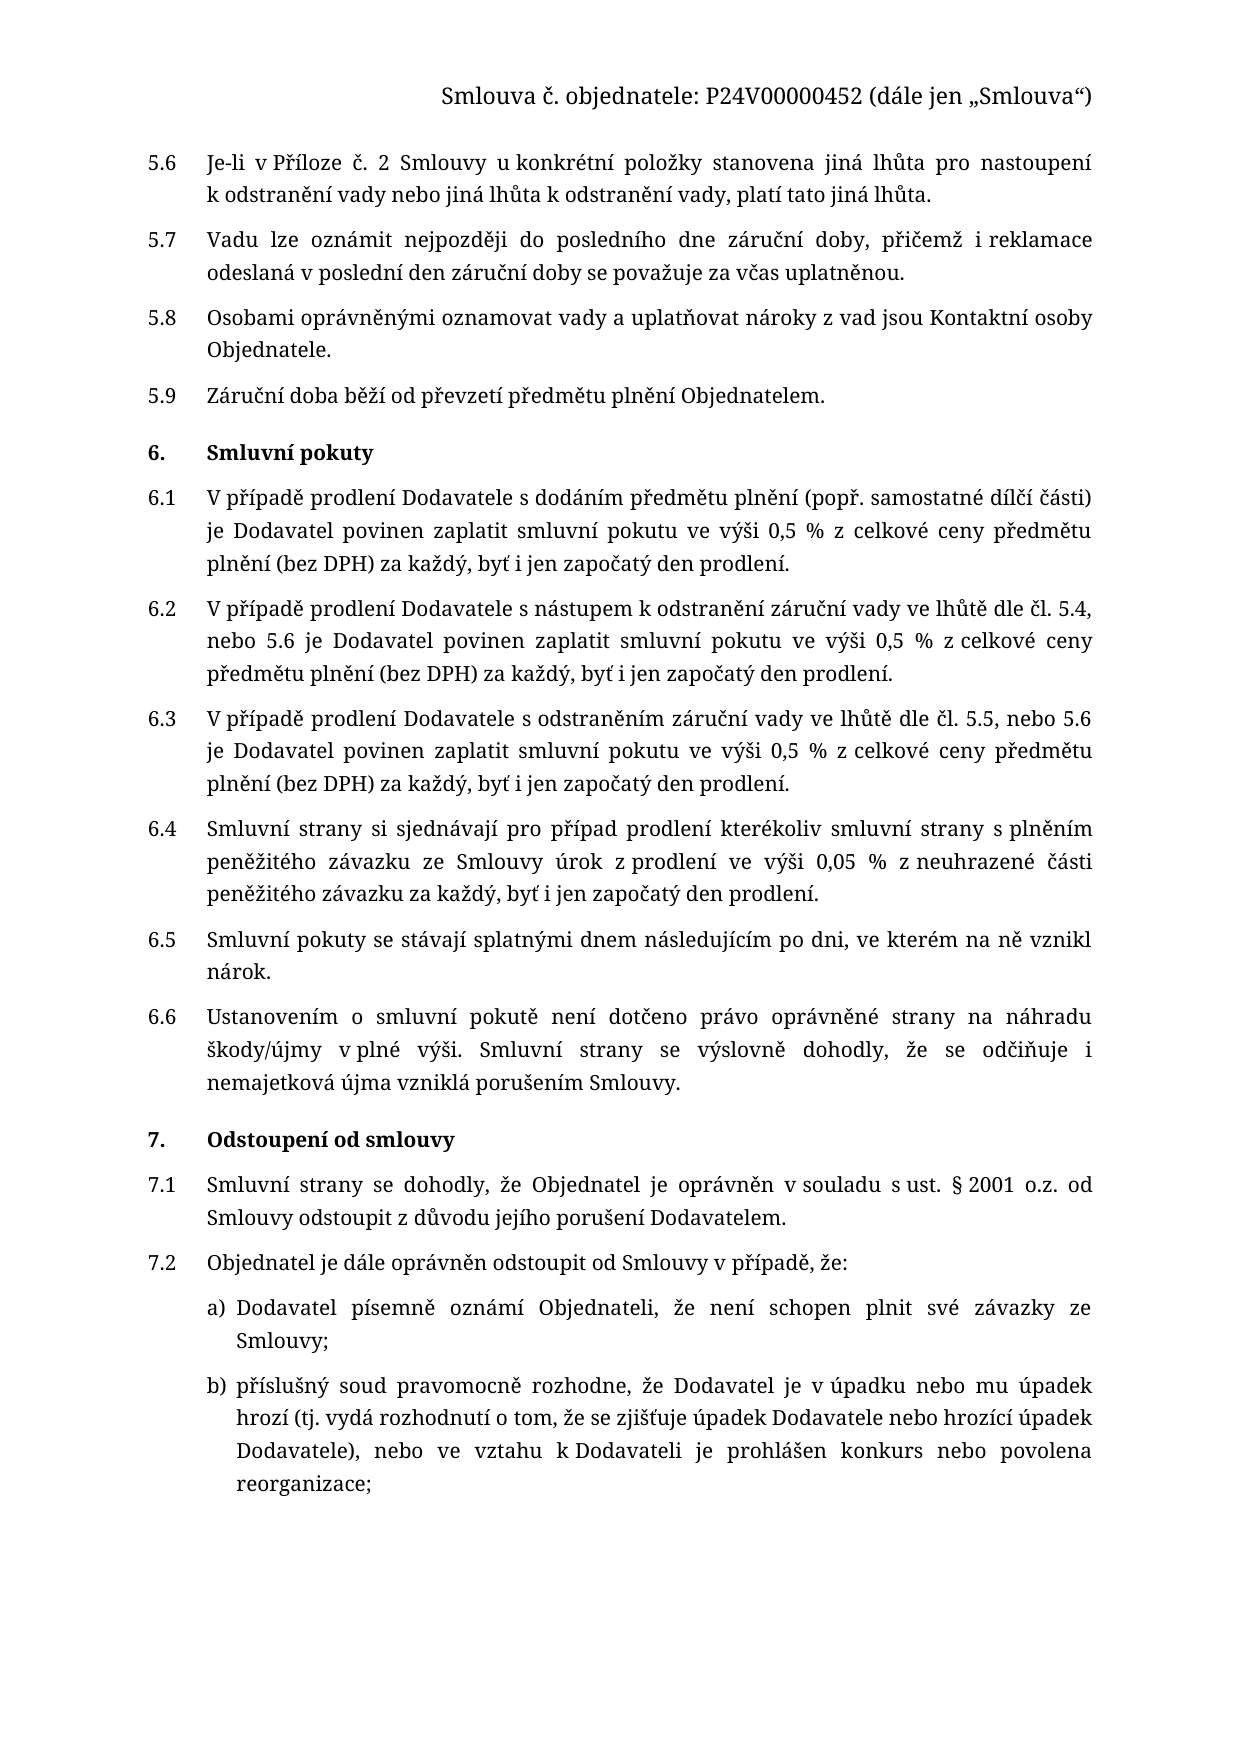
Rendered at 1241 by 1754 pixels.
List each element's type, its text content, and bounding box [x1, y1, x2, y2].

list příslušný soud pravomocně rozhodne, že Dodavatel je v úpadku nebo mu úpadek hrozí (tj. vydá rozhodnutí o tom, že se zjišťuje úpadek Dodavatele nebo hrozící úpadek Dodavatele), nebo ve vztahu k Dodavateli je prohlášen konkurs nebo povolena reorganizace; [207, 1371, 1093, 1497]
list Smluvní strany se dohodly, že Objednatel je oprávněn v souladu s ust. § 2001 o.z. od Smlouvy odstoupit z důvodu jejího porušení Dodavatelem. [148, 1170, 1093, 1231]
list Je-li v Příloze č. 2 Smlouvy u konkrétní položky stanovena jiná lhůta pro nastoupení k odstranění vady nebo jiná lhůta k odstranění vady, platí tato jiná lhůta. [148, 148, 1093, 209]
list V případě prodlení Dodavatele s dodáním předmětu plnění (popř. samostatné dílčí části) je Dodavatel povinen zaplatit smluvní pokutu ve výši 0,5 % z celkové ceny předmětu plnění (bez DPH) za každý, byť i jen započatý den prodlení. [148, 483, 1093, 577]
list Smluvní pokuty [148, 438, 1093, 467]
list Smluvní strany si sjednávají pro případ prodlení kterékoliv smluvní strany s plněním peněžitého závazku ze Smlouvy úrok z prodlení ve výši 0,05 % z neuhrazené části peněžitého závazku za každý, byť i jen započatý den prodlení. [148, 814, 1093, 908]
list V případě prodlení Dodavatele s odstraněním záruční vady ve lhůtě dle čl. 5.5, nebo 5.6 je Dodavatel povinen zaplatit smluvní pokutu ve výši 0,5 % z celkové ceny předmětu plnění (bez DPH) za každý, byť i jen započatý den prodlení. [148, 704, 1093, 798]
list Vadu lze oznámit nejpozději do posledního dne záruční doby, přičemž i reklamace odeslaná v poslední den záruční doby se považuje za včas uplatněnou. [148, 225, 1093, 286]
list Osobami oprávněnými oznamovat vady a uplatňovat nároky z vad jsou Kontaktní osoby Objednatele. [148, 303, 1093, 364]
list Smluvní pokuty se stávají splatnými dnem následujícím po dni, ve kterém na ně vznikl nárok. [148, 925, 1093, 986]
list Dodavatel písemně oznámí Objednateli, že není schopen plnit své závazky ze Smlouvy; [207, 1293, 1093, 1354]
list Objednatel je dále oprávněn odstoupit od Smlouvy v případě, že: [148, 1248, 1093, 1276]
list Ustanovením o smluvní pokutě není dotčeno právo oprávněné strany na náhradu škody/újmy v plné výši. Smluvní strany se výslovně dohodly, že se odčiňuje i nemajetková újma vzniklá porušením Smlouvy. [148, 1002, 1093, 1096]
list V případě prodlení Dodavatele s nástupem k odstranění záruční vady ve lhůtě dle čl. 5.4, nebo 5.6 je Dodavatel povinen zaplatit smluvní pokutu ve výši 0,5 % z celkové ceny předmětu plnění (bez DPH) za každý, byť i jen započatý den prodlení. [148, 594, 1093, 687]
list Odstoupení od smlouvy [148, 1125, 1093, 1154]
list Záruční doba běží od převzetí předmětu plnění Objednatelem. [148, 381, 1093, 409]
